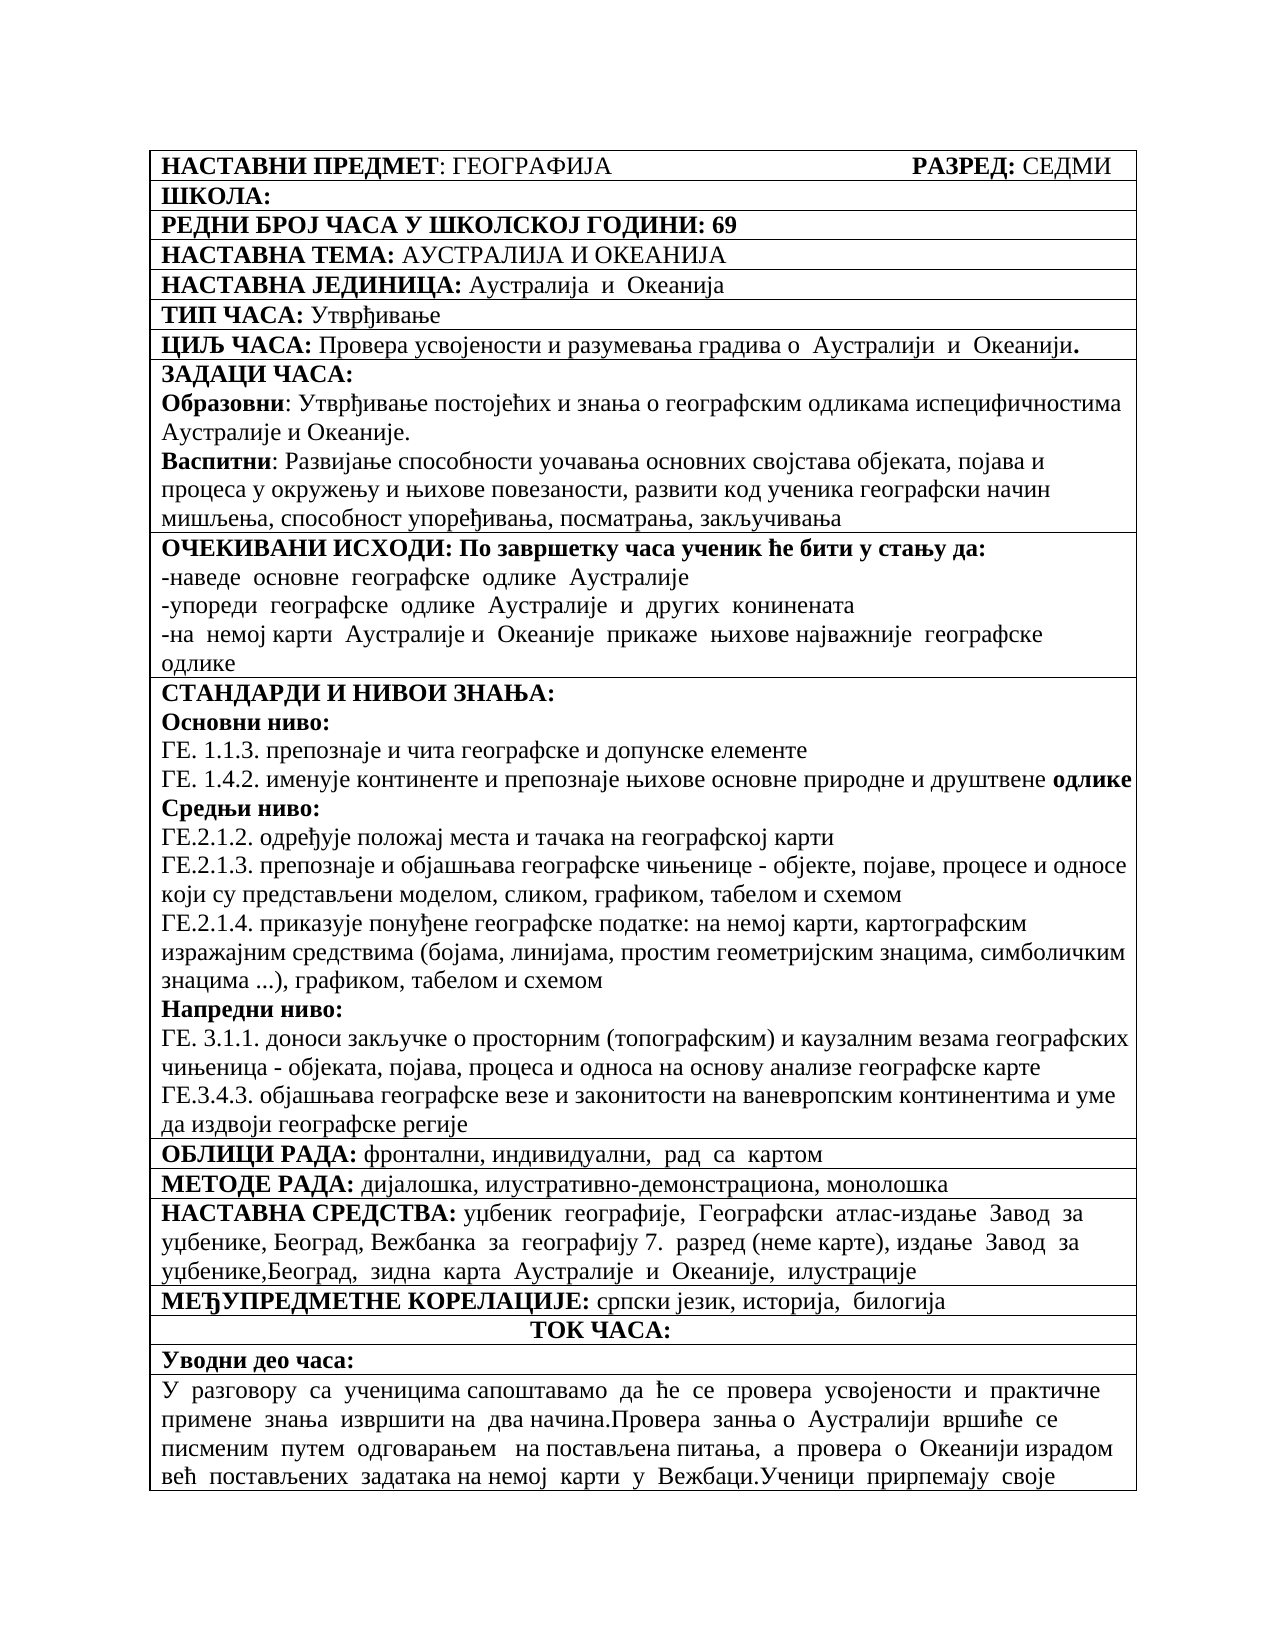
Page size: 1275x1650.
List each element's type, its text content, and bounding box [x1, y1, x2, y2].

table_cell ЗАДАЦИ ЧАСА: Образовни: Утврђивање постојећих и знања о географским одликама испецифичностима Аустралије и Океаније. Васпитни: Развијање способности уочавања основних својстава објеката, појава и процеса у окружењу и њихове повезаности, развити код ученика географски начин мишљења, способност упоређивања, посматрања, закључивања [151, 360, 1136, 532]
table_cell ОЧЕКИВАНИ ИСХОДИ: По завршетку часа ученик ће бити у стању да: -наведе основне географске одлике Аустралије -упореди географске одлике Аустралије и других конинената -на немој карти Аустралије и Океаније прикаже њихове најважније географске одлике [151, 533, 1136, 677]
table_cell НАСТАВНА ЈЕДИНИЦА: Аустралија и Океанија [151, 270, 1136, 299]
table_cell ТОК ЧАСА: [151, 1316, 1136, 1344]
table_cell СТАНДАРДИ И НИВОИ ЗНАЊА: Основни ниво: ГЕ. 1.1.3. препознаје и чита географске и допунске елементе ГЕ. 1.4.2. именује континенте и препознаје њихове основне природне и друштвене одлике Средњи ниво: ГЕ.2.1.2. одређује положај места и тачака на географској карти ГЕ.2.1.3. препознаје и објашњава географске чињенице - објекте, појаве, процесе и односе који су представљени моделом, сликом, графиком, табелом и схемом ГЕ.2.1.4. приказује понуђене географске податке: на немој карти, картографским изражајним средствима (бојама, линијама, простим геометријским знацима, симболичким знацима ...), графиком, табелом и схемом Напредни ниво: ГЕ. 3.1.1. доноси закључке о просторним (топографским) и каузалним везама географских чињеница - објеката, појава, процеса и односа на основу анализе географске карте ГЕ.3.4.3. објашњава географске везе и законитости на ваневропским континентима и уме да издвоји географске регије [151, 678, 1136, 1138]
table_cell ОБЛИЦИ РАДА: фронтални, индивидуални, рад са картом [151, 1139, 1136, 1168]
table_cell НАСТАВНА СРЕДСТВА: уџбеник географије, Географски атлас-издање Завод за уџбенике, Београд, Вежбанка за географију 7. разред (неме карте), издање Завод за уџбенике,Београд, зидна карта Аустралије и Океаније, илустрације [151, 1199, 1136, 1285]
table_cell Уводни део часа: [151, 1345, 1136, 1374]
table_cell ШКОЛА: [151, 181, 1136, 209]
table_cell РЕДНИ БРОЈ ЧАСА У ШКОЛСКОЈ ГОДИНИ: 69 [151, 211, 1136, 239]
table_header НАСТАВНИ ПРЕДМЕТ: ГЕОГРАФИЈА РАЗРЕД: СЕДМИ [151, 151, 1136, 180]
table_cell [151, 1375, 1136, 1490]
table_cell НАСТАВНА ТЕМА: АУСТРАЛИЈА И ОКЕАНИЈА [151, 240, 1136, 269]
table_cell МЕТОДЕ РАДА: дијалошка, илустративно-демонстрациона, монолошка [151, 1169, 1136, 1197]
table_cell ЦИЉ ЧАСА: Провера усвојености и разумевања градива о Аустралији и Океанији. [151, 330, 1136, 358]
table_cell ТИП ЧАСА: Утврђивање [151, 300, 1136, 329]
table_cell МЕЂУПРЕДМЕТНЕ КОРЕЛАЦИЈЕ: српски језик, историја, билогија [151, 1286, 1136, 1314]
